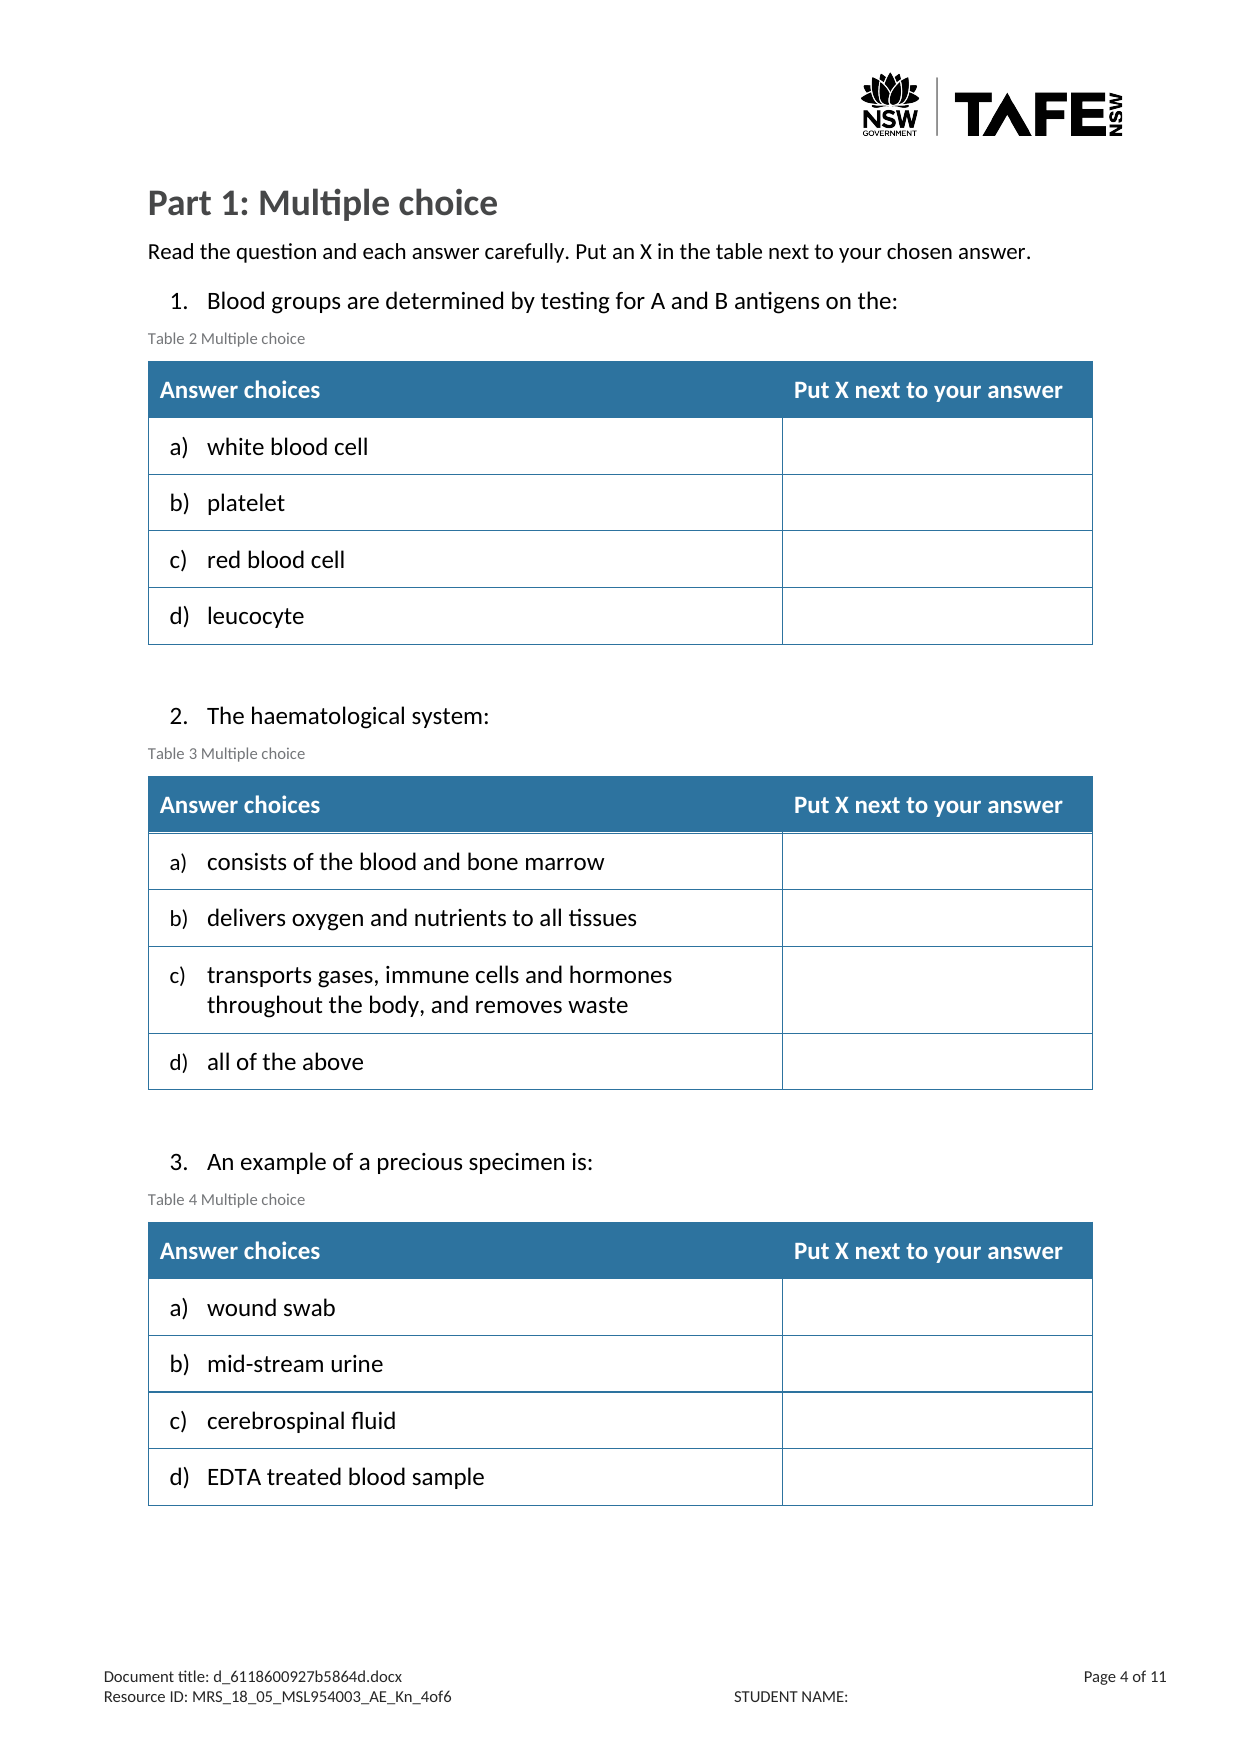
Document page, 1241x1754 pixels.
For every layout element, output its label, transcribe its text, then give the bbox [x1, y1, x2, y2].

table_cell [783, 418, 1092, 474]
table_cell [783, 588, 1092, 643]
text Table 3 Multiple choice [148, 743, 1092, 763]
table_cell [783, 1449, 1092, 1504]
table_header Answer choices [149, 777, 782, 832]
table_cell red blood cell [149, 531, 782, 587]
table_cell [783, 475, 1092, 530]
table_cell transports gases, immune cells and hormones throughout the body, and removes waste [149, 947, 782, 1033]
picture [861, 71, 1123, 137]
table_header Answer choices [149, 1223, 782, 1278]
table_cell white blood cell [149, 418, 782, 474]
list Blood groups are determined by testing for A and B antigens on the: [169, 285, 1092, 315]
table_cell mid-stream urine [149, 1336, 782, 1391]
table_cell [783, 947, 1092, 1033]
table_cell [783, 531, 1092, 587]
text Table 4 Multiple choice [148, 1189, 1092, 1209]
table_header Put X next to your answer [783, 777, 1092, 832]
list An example of a precious specimen is: [169, 1146, 1092, 1176]
table_cell delivers oxygen and nutrients to all tissues [149, 890, 782, 946]
table_header Put X next to your answer [783, 362, 1092, 417]
table_cell platelet [149, 475, 782, 530]
table_cell [783, 1034, 1092, 1089]
table_cell [783, 1393, 1092, 1448]
list The haematological system: [169, 700, 1092, 731]
table_cell [783, 834, 1092, 889]
table_header Answer choices [149, 362, 782, 417]
table_cell wound swab [149, 1279, 782, 1335]
table_cell all of the above [149, 1034, 782, 1089]
subtitle Part 1: Multiple choice [148, 179, 1092, 225]
table_cell cerebrospinal fluid [149, 1393, 782, 1448]
table_cell EDTA treated blood sample [149, 1449, 782, 1504]
table_cell consists of the blood and bone marrow [149, 834, 782, 889]
table_header Put X next to your answer [783, 1223, 1092, 1278]
table_cell [783, 1279, 1092, 1335]
text Read the question and each answer carefully. Put an X in the table next to your chosen answer. [148, 237, 1092, 265]
table_cell leucocyte [149, 588, 782, 643]
table_cell [783, 890, 1092, 946]
text Table 2 Multiple choice [148, 328, 1092, 348]
table_cell [783, 1336, 1092, 1391]
